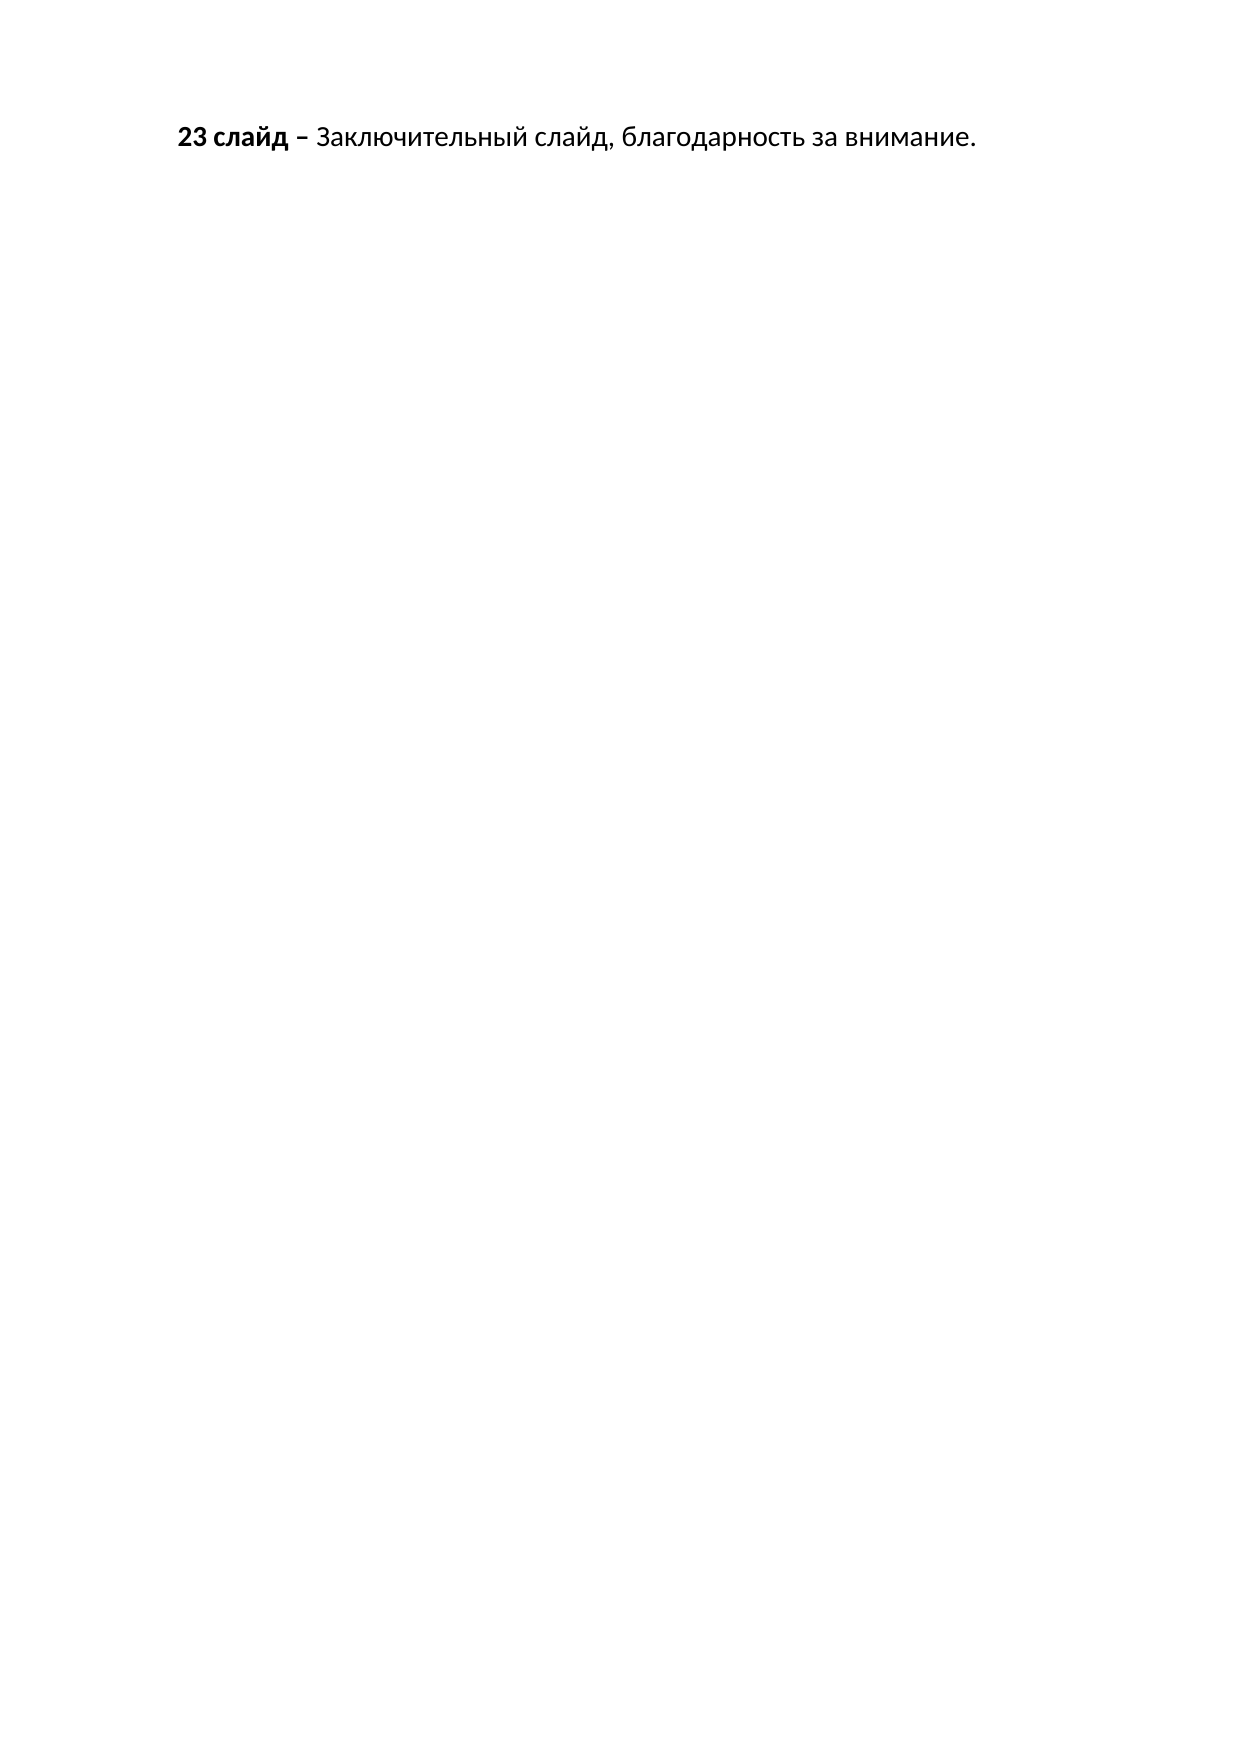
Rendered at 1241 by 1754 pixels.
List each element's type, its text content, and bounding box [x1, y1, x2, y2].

text 23 слайд – Заключительный слайд, благодарность за внимание. [177, 118, 1152, 154]
